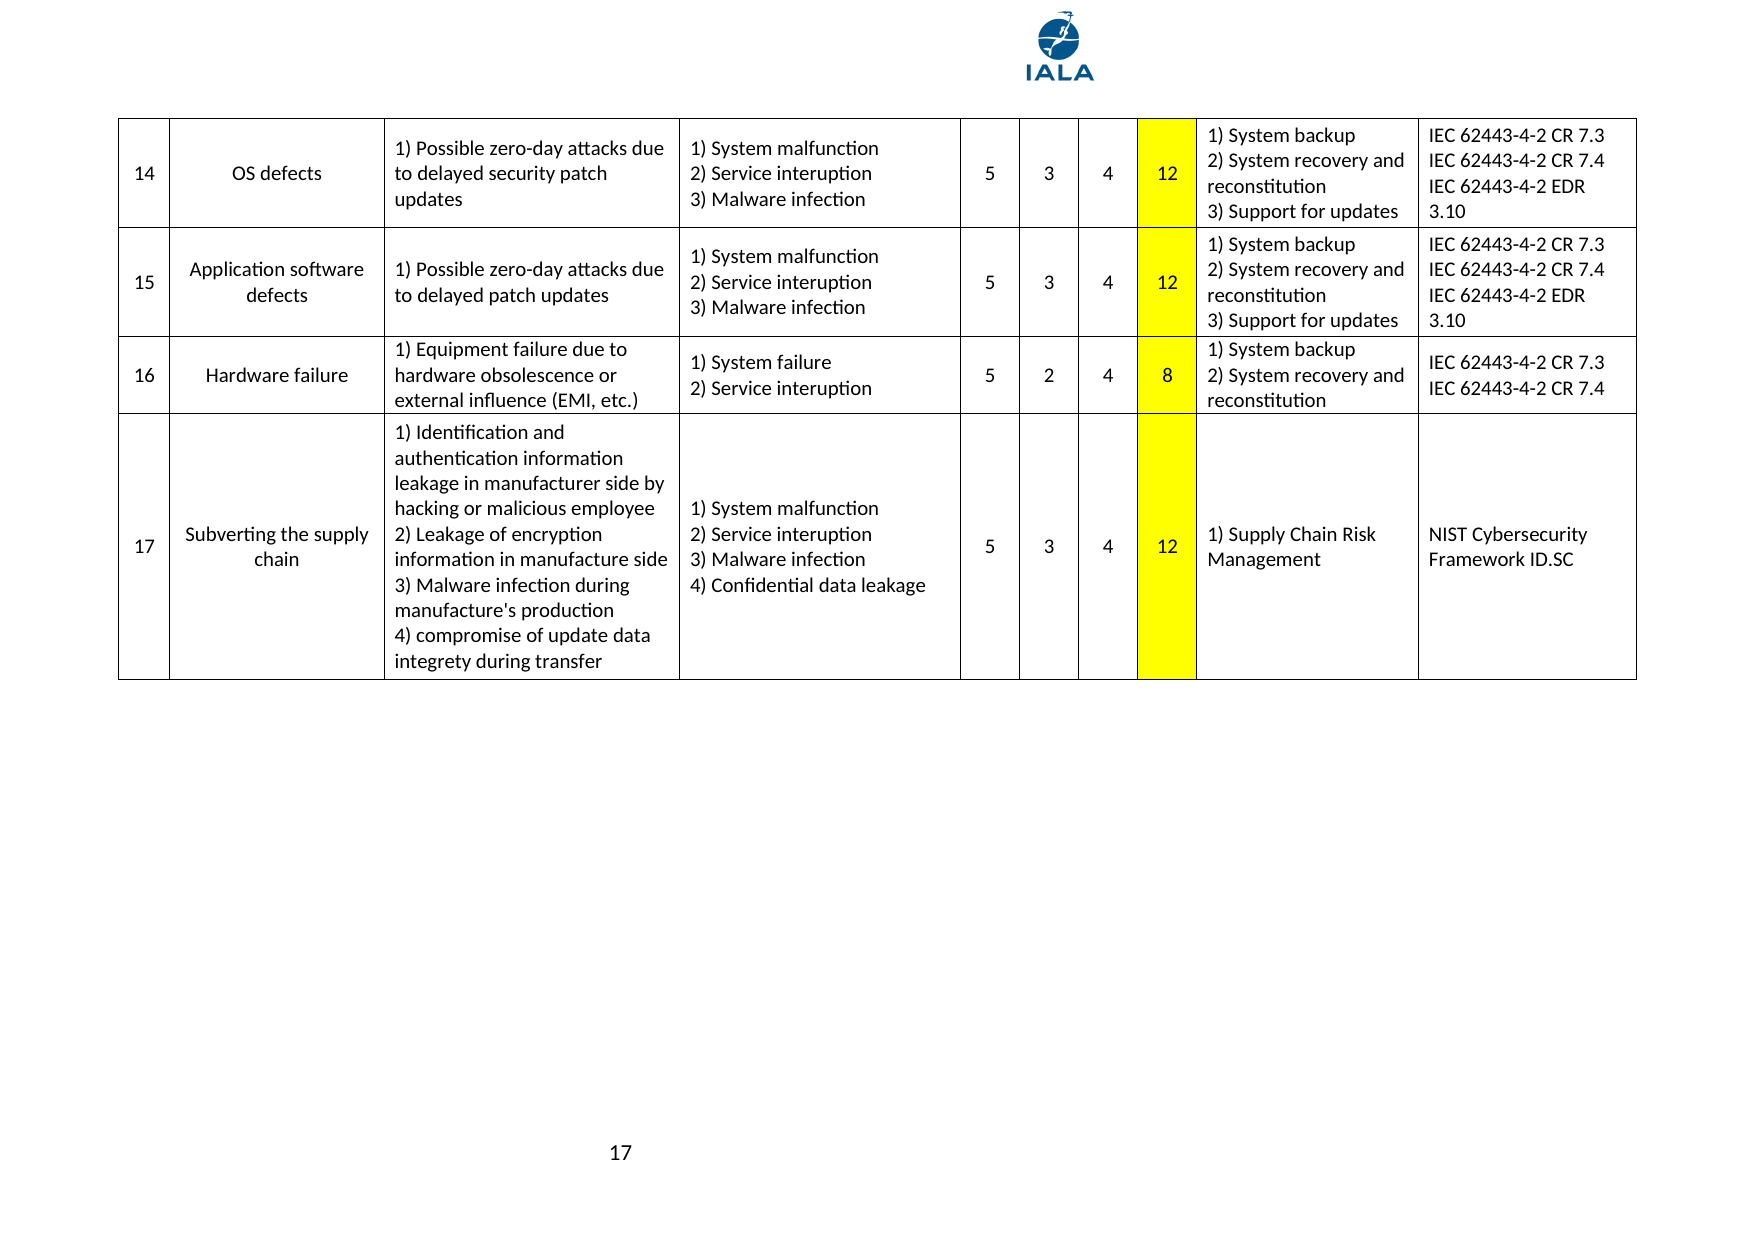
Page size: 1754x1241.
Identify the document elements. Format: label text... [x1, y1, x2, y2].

table_cell 1) System backup 2) System recovery and reconstitution [1197, 337, 1418, 413]
table_cell IEC 62443-4-2 CR 7.3 IEC 62443-4-2 CR 7.4 IEC 62443-4-2 EDR 3.10 [1419, 228, 1636, 336]
table_cell 5 [961, 337, 1019, 413]
picture [1011, 3, 1106, 96]
table_cell 1) System failure 2) Service interuption [680, 337, 960, 413]
table_cell 1) Possible zero-day attacks due to delayed security patch updates [385, 119, 679, 227]
table_cell 1) Possible zero-day attacks due to delayed patch updates [385, 228, 679, 336]
table_cell 2 [1020, 337, 1078, 413]
table_cell 1) System backup 2) System recovery and reconstitution 3) Support for updates [1197, 119, 1418, 227]
table_cell 1) System malfunction 2) Service interuption 3) Malware infection [680, 228, 960, 336]
table_cell 16 [119, 337, 169, 413]
table_cell 5 [961, 119, 1019, 227]
table_cell 12 [1138, 228, 1196, 336]
table_cell 1) Equipment failure due to hardware obsolescence or external influence (EMI, etc.) [385, 337, 679, 413]
table_cell 14 [119, 119, 169, 227]
table_cell 1) Identification and authentication information leakage in manufacturer side by hacking or malicious employee 2) Leakage of encryption information in manufacture side 3) Malware infection during manufacture's production 4) compromise of update data integrety during transfer [385, 414, 679, 679]
table_cell 17 [119, 414, 169, 679]
table_cell 8 [1138, 337, 1196, 413]
table_cell 12 [1138, 119, 1196, 227]
table_cell OS defects [170, 119, 384, 227]
table_cell 4 [1079, 414, 1137, 679]
table_cell IEC 62443-4-2 CR 7.3 IEC 62443-4-2 CR 7.4 [1419, 337, 1636, 413]
table_cell 3 [1020, 228, 1078, 336]
table_cell 4 [1079, 119, 1137, 227]
table_cell IEC 62443-4-2 CR 7.3 IEC 62443-4-2 CR 7.4 IEC 62443-4-2 EDR 3.10 [1419, 119, 1636, 227]
table_cell 5 [961, 414, 1019, 679]
table_cell 3 [1020, 414, 1078, 679]
table_cell 4 [1079, 337, 1137, 413]
table_cell Subverting the supply chain [170, 414, 384, 679]
table_cell 5 [961, 228, 1019, 336]
table_cell NIST Cybersecurity Framework ID.SC [1419, 414, 1636, 679]
table_cell 1) System backup 2) System recovery and reconstitution 3) Support for updates [1197, 228, 1418, 336]
table_cell 3 [1020, 119, 1078, 227]
table_cell 4 [1079, 228, 1137, 336]
table_cell 1) System malfunction 2) Service interuption 3) Malware infection [680, 119, 960, 227]
table_cell Hardware failure [170, 337, 384, 413]
table_cell 15 [119, 228, 169, 336]
table_cell Application software defects [170, 228, 384, 336]
table_cell 1) System malfunction 2) Service interuption 3) Malware infection 4) Confidential data leakage [680, 414, 960, 679]
table_cell 12 [1138, 414, 1196, 679]
table_cell 1) Supply Chain Risk Management [1197, 414, 1418, 679]
